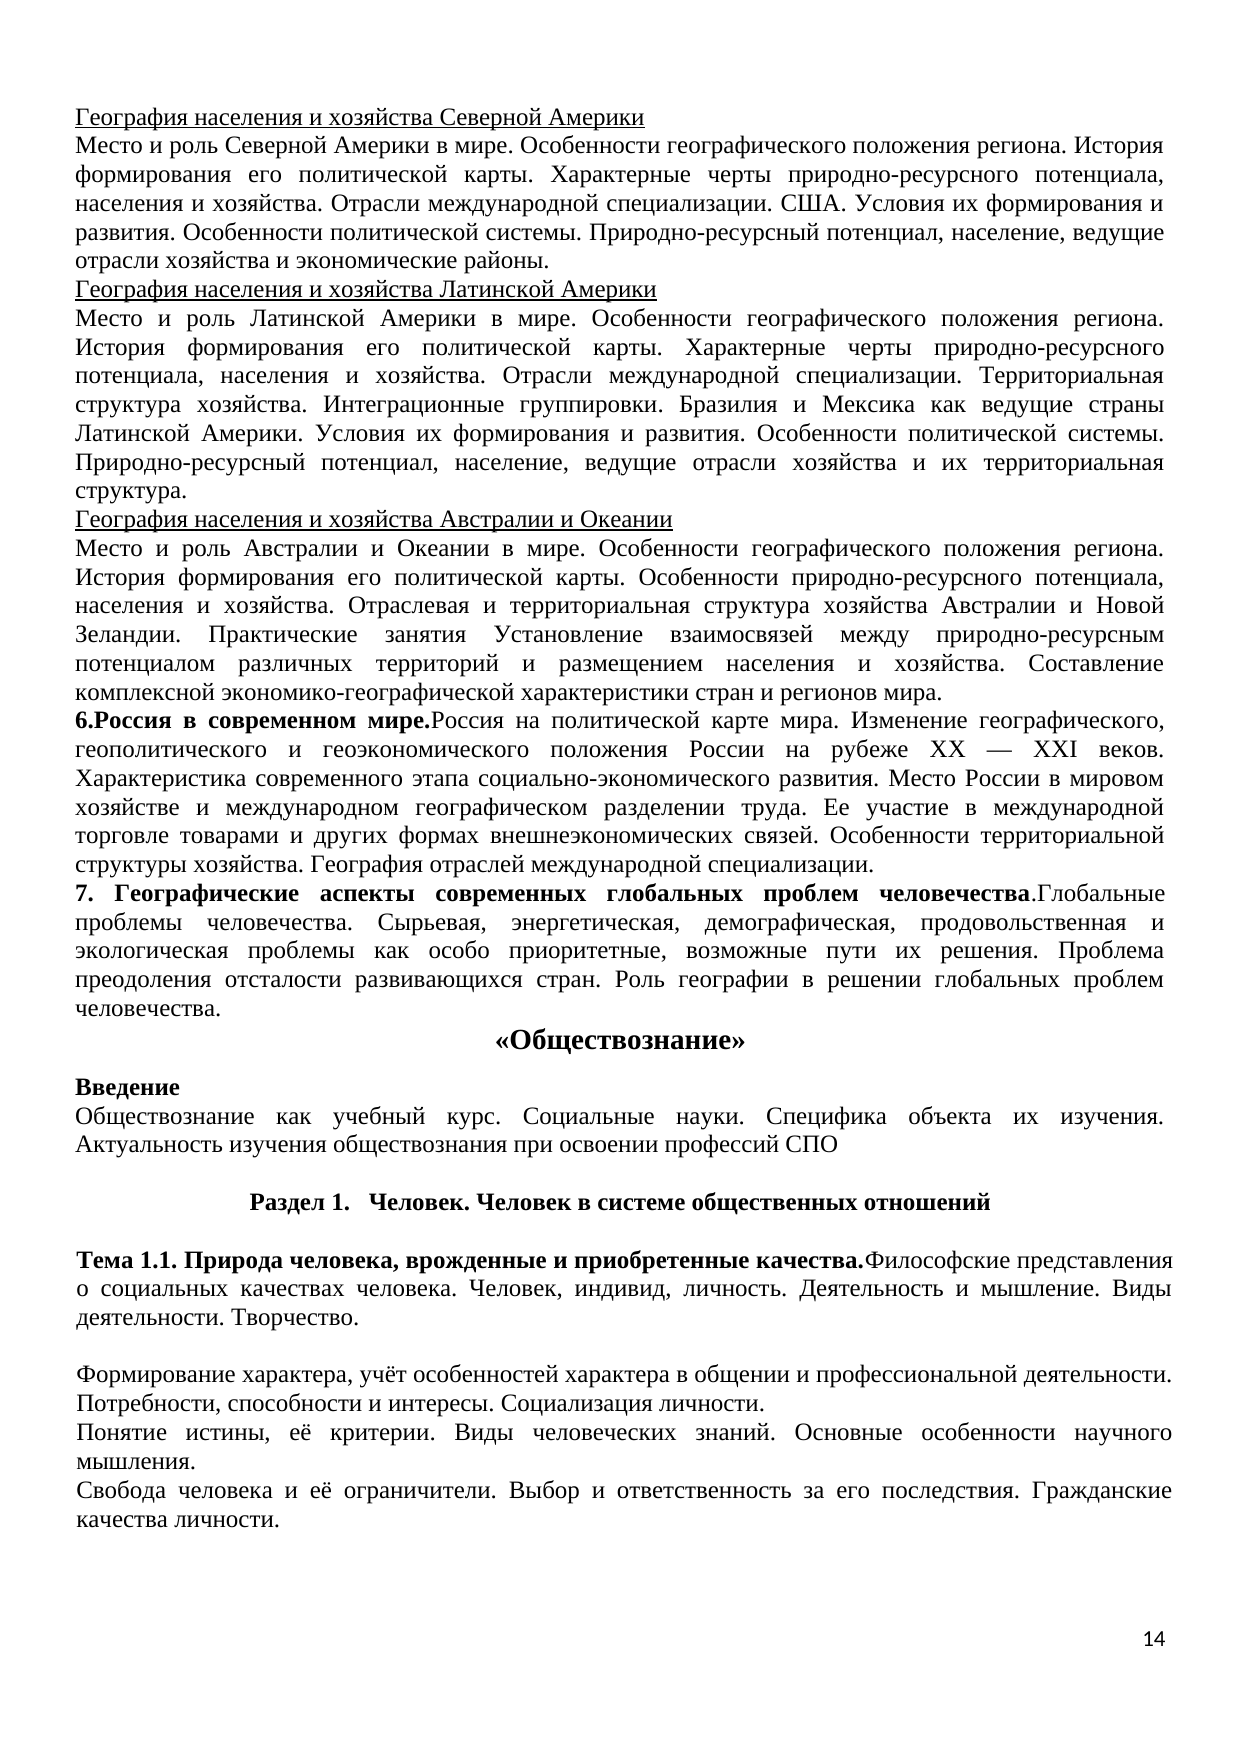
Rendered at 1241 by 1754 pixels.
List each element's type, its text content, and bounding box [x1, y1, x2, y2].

table_cell Свобода человека и её ограничители. Выбор и ответственность за его последствия. Гражданские качества личности. [75, 1476, 1174, 1533]
text География населения и хозяйства Латинской Америки [75, 274, 1165, 303]
text Место и роль Австралии и Океании в мире. Особенности географического положения региона. История формирования его политической карты. Особенности природно-ресурсного потенциала, населения и хозяйства. Отраслевая и территориальная структура хозяйства Австралии и Новой Зеландии. Практические занятия Установление взаимосвязей между природно-ресурсным потенциалом различных территорий и размещением населения и хозяйства. Составление комплексной экономико-географической характеристики стран и регионов мира. [75, 533, 1165, 706]
text География населения и хозяйства Австралии и Океании [75, 504, 1165, 533]
text 7. Географические аспекты современных глобальных проблем человечества.Глобальные проблемы человечества. Сырьевая, энергетическая, демографическая, продовольственная и экологическая проблемы как особо приоритетные, возможные пути их решения. Проблема преодоления отсталости развивающихся стран. Роль географии в решении глобальных проблем человечества. [75, 878, 1165, 1022]
text Обществознание как учебный курс. Социальные науки. Специфика объекта их изучения. Актуальность изучения обществознания при освоении профессий СПО [75, 1101, 1165, 1158]
text Место и роль Латинской Америки в мире. Особенности географического положения региона. История формирования его политической карты. Характерные черты природно-ресурсного потенциала, населения и хозяйства. Отрасли международной специализации. Территориальная структура хозяйства. Интеграционные группировки. Бразилия и Мексика как ведущие страны Латинской Америки. Условия их формирования и развития. Особенности политической системы. Природно-ресурсный потенциал, население, ведущие отрасли хозяйства и их территориальная структура. [75, 303, 1165, 504]
table_cell Понятие истины, её критерии. Виды человеческих знаний. Основные особенности научного мышления. [75, 1417, 1174, 1476]
text «Обществознание» [75, 1022, 1165, 1055]
text География населения и хозяйства Северной Америки [75, 102, 1165, 131]
table_header Тема 1.1. Природа человека, врожденные и приобретенные качества.Философские представления о социальных качествах человека. Человек, индивид, личность. Деятельность и мышление. Виды деятельности. Творчество. [75, 1245, 1174, 1331]
text 6.Россия в современном мире.Россия на политической карте мира. Изменение географического, геополитического и геоэкономического положения России на рубеже XX — XXI веков. Характеристика современного этапа социально-экономического развития. Место России в мировом хозяйстве и международном географическом разделении труда. Ее участие в международной торговле товарами и других формах внешнеэкономических связей. Особенности территориальной структуры хозяйства. География отраслей международной специализации. [75, 706, 1165, 878]
table_cell Формирование характера, учёт особенностей характера в общении и профессиональной деятельности. Потребности, способности и интересы. Социализация личности. [75, 1331, 1174, 1417]
text Раздел 1. Человек. Человек в системе общественных отношений [75, 1187, 1165, 1216]
text Введение [75, 1072, 1165, 1101]
text Место и роль Северной Америки в мире. Особенности географического положения региона. История формирования его политической карты. Характерные черты природно-ресурсного потенциала, населения и хозяйства. Отрасли международной специализации. США. Условия их формирования и развития. Особенности политической системы. Природно-ресурсный потенциал, население, ведущие отрасли хозяйства и экономические районы. [75, 131, 1165, 274]
